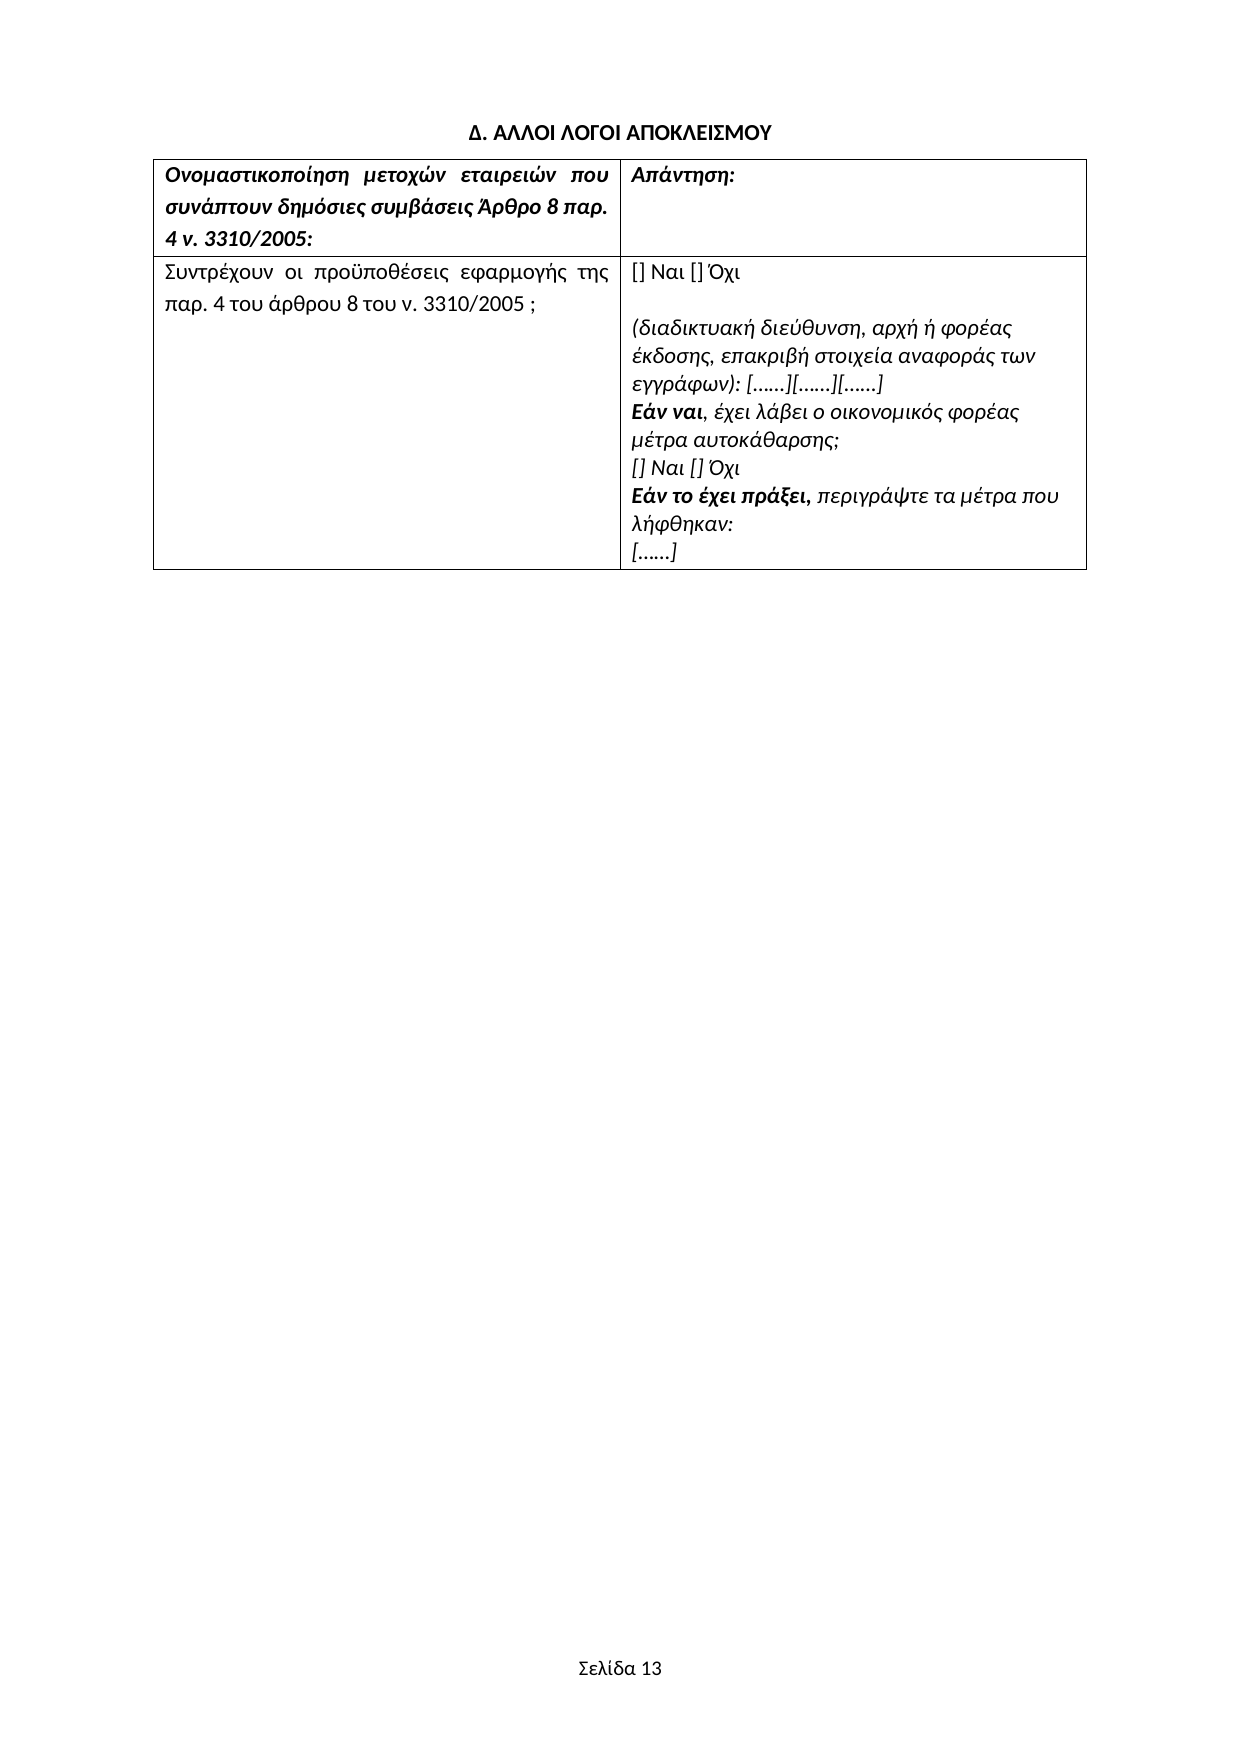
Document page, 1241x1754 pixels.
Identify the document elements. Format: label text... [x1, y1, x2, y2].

table_cell Συντρέχουν οι προϋποθέσεις εφαρμογής της παρ. 4 του άρθρου 8 του ν. 3310/2005 ; [154, 257, 620, 569]
table_header Απάντηση: [621, 160, 1086, 256]
table_cell [] Ναι [] Όχι (διαδικτυακή διεύθυνση, αρχή ή φορέας έκδοσης, επακριβή στοιχεία αναφοράς των εγγράφων): [……][……][……] Εάν ναι, έχει λάβει ο οικονομικός φορέας μέτρα αυτοκάθαρσης; [] Ναι [] Όχι Εάν το έχει πράξει, περιγράψτε τα μέτρα που λήφθηκαν: [……] [621, 257, 1086, 569]
text Δ. ΑΛΛΟΙ ΛΟΓΟΙ ΑΠΟΚΛΕΙΣΜΟΥ [118, 118, 1122, 146]
table_header Ονομαστικοποίηση μετοχών εταιρειών που συνάπτουν δημόσιες συμβάσεις Άρθρο 8 παρ. 4 ν. 3310/2005: [154, 160, 620, 256]
